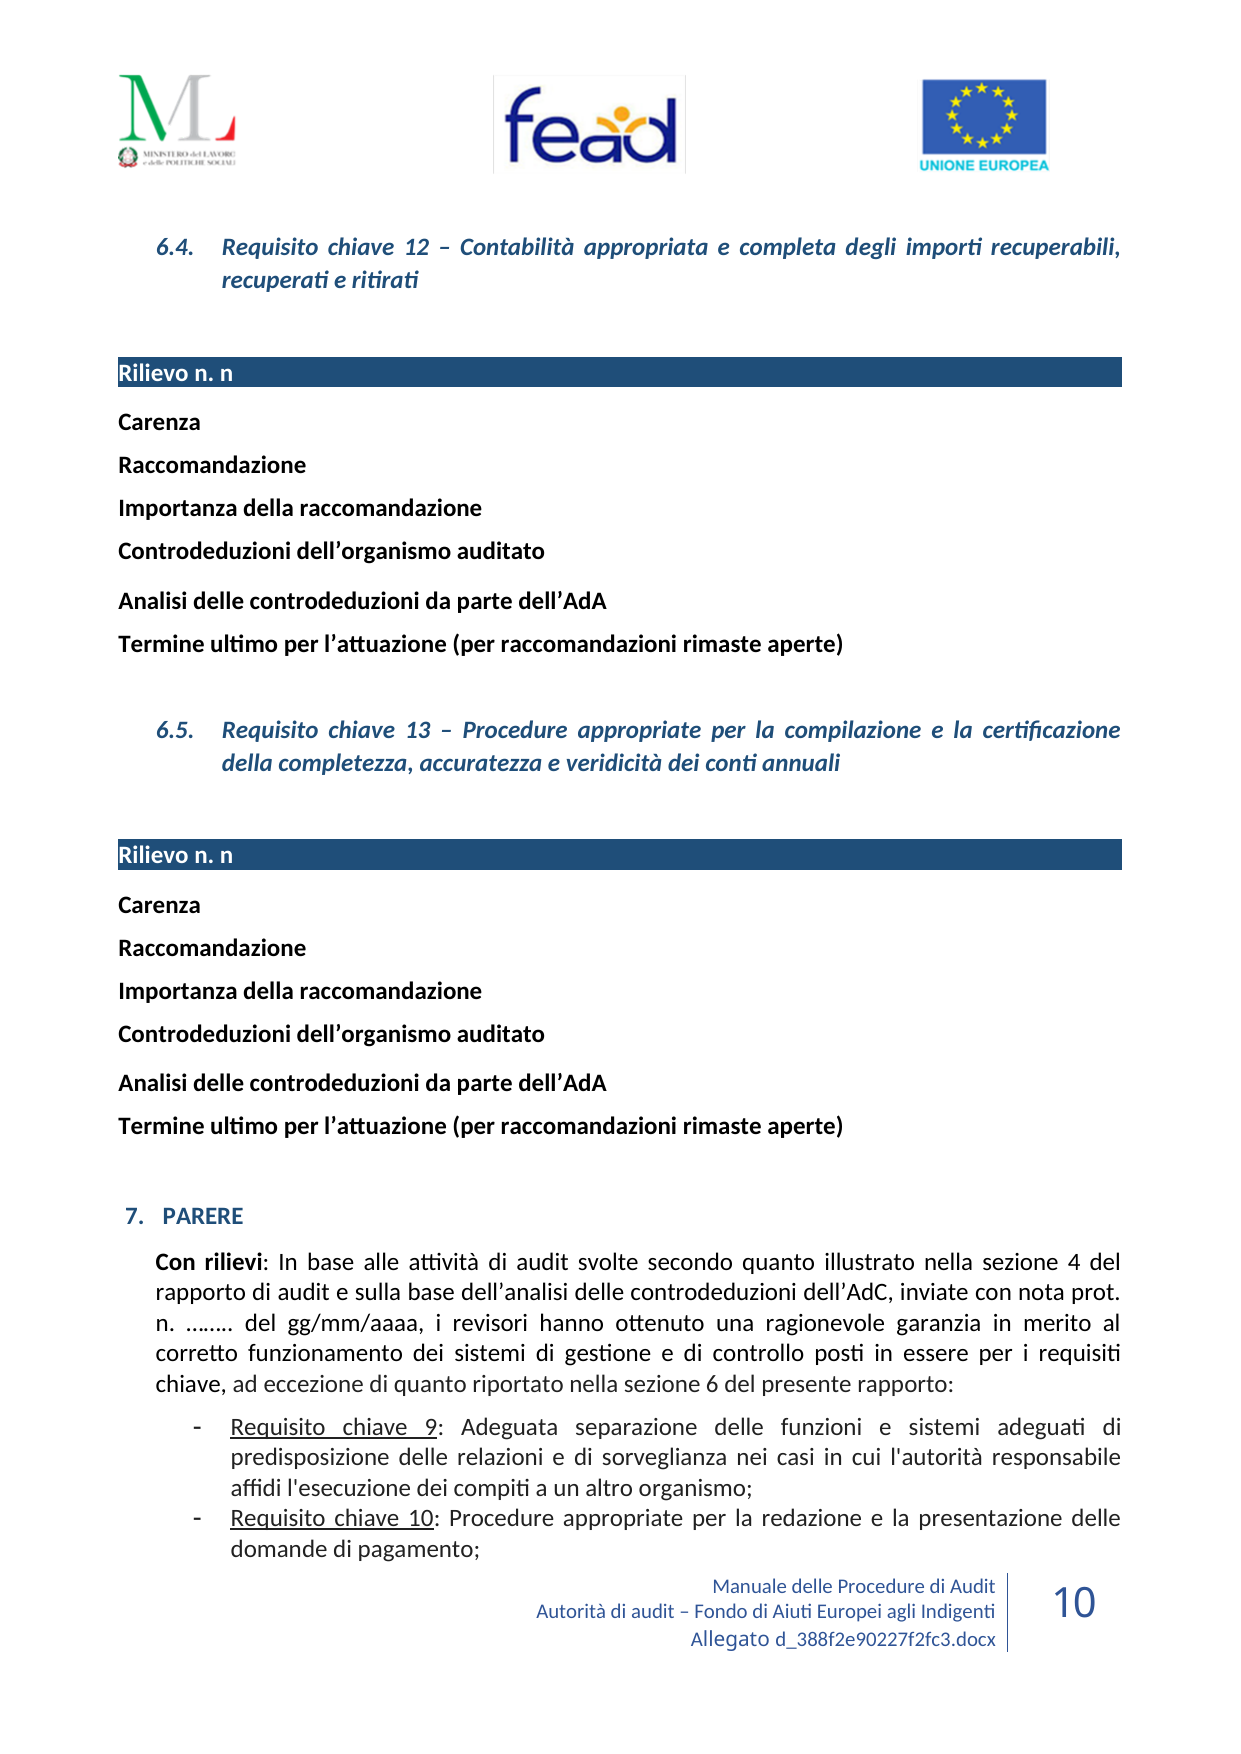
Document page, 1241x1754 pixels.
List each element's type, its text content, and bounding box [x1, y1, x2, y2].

text Importanza della raccomandazione [118, 975, 1122, 1005]
list Requisito chiave 10: Procedure appropriate per la redazione e la presentazione delle domande di pagamento; [193, 1502, 1122, 1563]
text Termine ultimo per l’attuazione (per raccomandazioni rimaste aperte) [118, 1110, 1122, 1141]
text Rilievo n. n [118, 839, 1122, 870]
list Requisito chiave 9: Adeguata separazione delle funzioni e sistemi adeguati di predisposizione delle relazioni e di sorveglianza nei casi in cui l'autorità responsabile affidi l'esecuzione dei compiti a un altro organismo; [193, 1411, 1122, 1502]
text Importanza della raccomandazione [118, 492, 1122, 523]
text Carenza [118, 406, 1122, 437]
text Rilievo n. n [118, 357, 1122, 387]
text Analisi delle controdeduzioni da parte dell’AdA [118, 1067, 1122, 1098]
text Controdeduzioni dell’organismo auditato [118, 535, 1122, 566]
text Raccomandazione [118, 449, 1122, 480]
text Termine ultimo per l’attuazione (per raccomandazioni rimaste aperte) [118, 628, 1122, 658]
picture [118, 73, 1157, 175]
text Raccomandazione [118, 932, 1122, 962]
text Con rilievi: In base alle attività di audit svolte secondo quanto illustrato nella sezione 4 del rapporto di audit e sulla base dell’analisi delle controdeduzioni dell’AdC, inviate con nota prot. n. …….. del gg/mm/aaaa, i revisori hanno ottenuto una ragionevole garanzia in merito al corretto funzionamento dei sistemi di gestione e di controllo posti in essere per i requisiti chiave, ad eccezione di quanto riportato nella sezione 6 del presente rapporto: [155, 1246, 1122, 1398]
text Analisi delle controdeduzioni da parte dell’AdA [118, 585, 1122, 615]
list PARERE [125, 1200, 1122, 1231]
subtitle Requisito chiave 12 – Contabilità appropriata e completa degli importi recuperabili, recuperati e ritirati [156, 231, 1122, 295]
text Carenza [118, 889, 1122, 919]
text Controdeduzioni dell’organismo auditato [118, 1018, 1122, 1048]
subtitle Requisito chiave 13 – Procedure appropriate per la compilazione e la certificazione della completezza, accuratezza e veridicità dei conti annuali [156, 714, 1122, 777]
